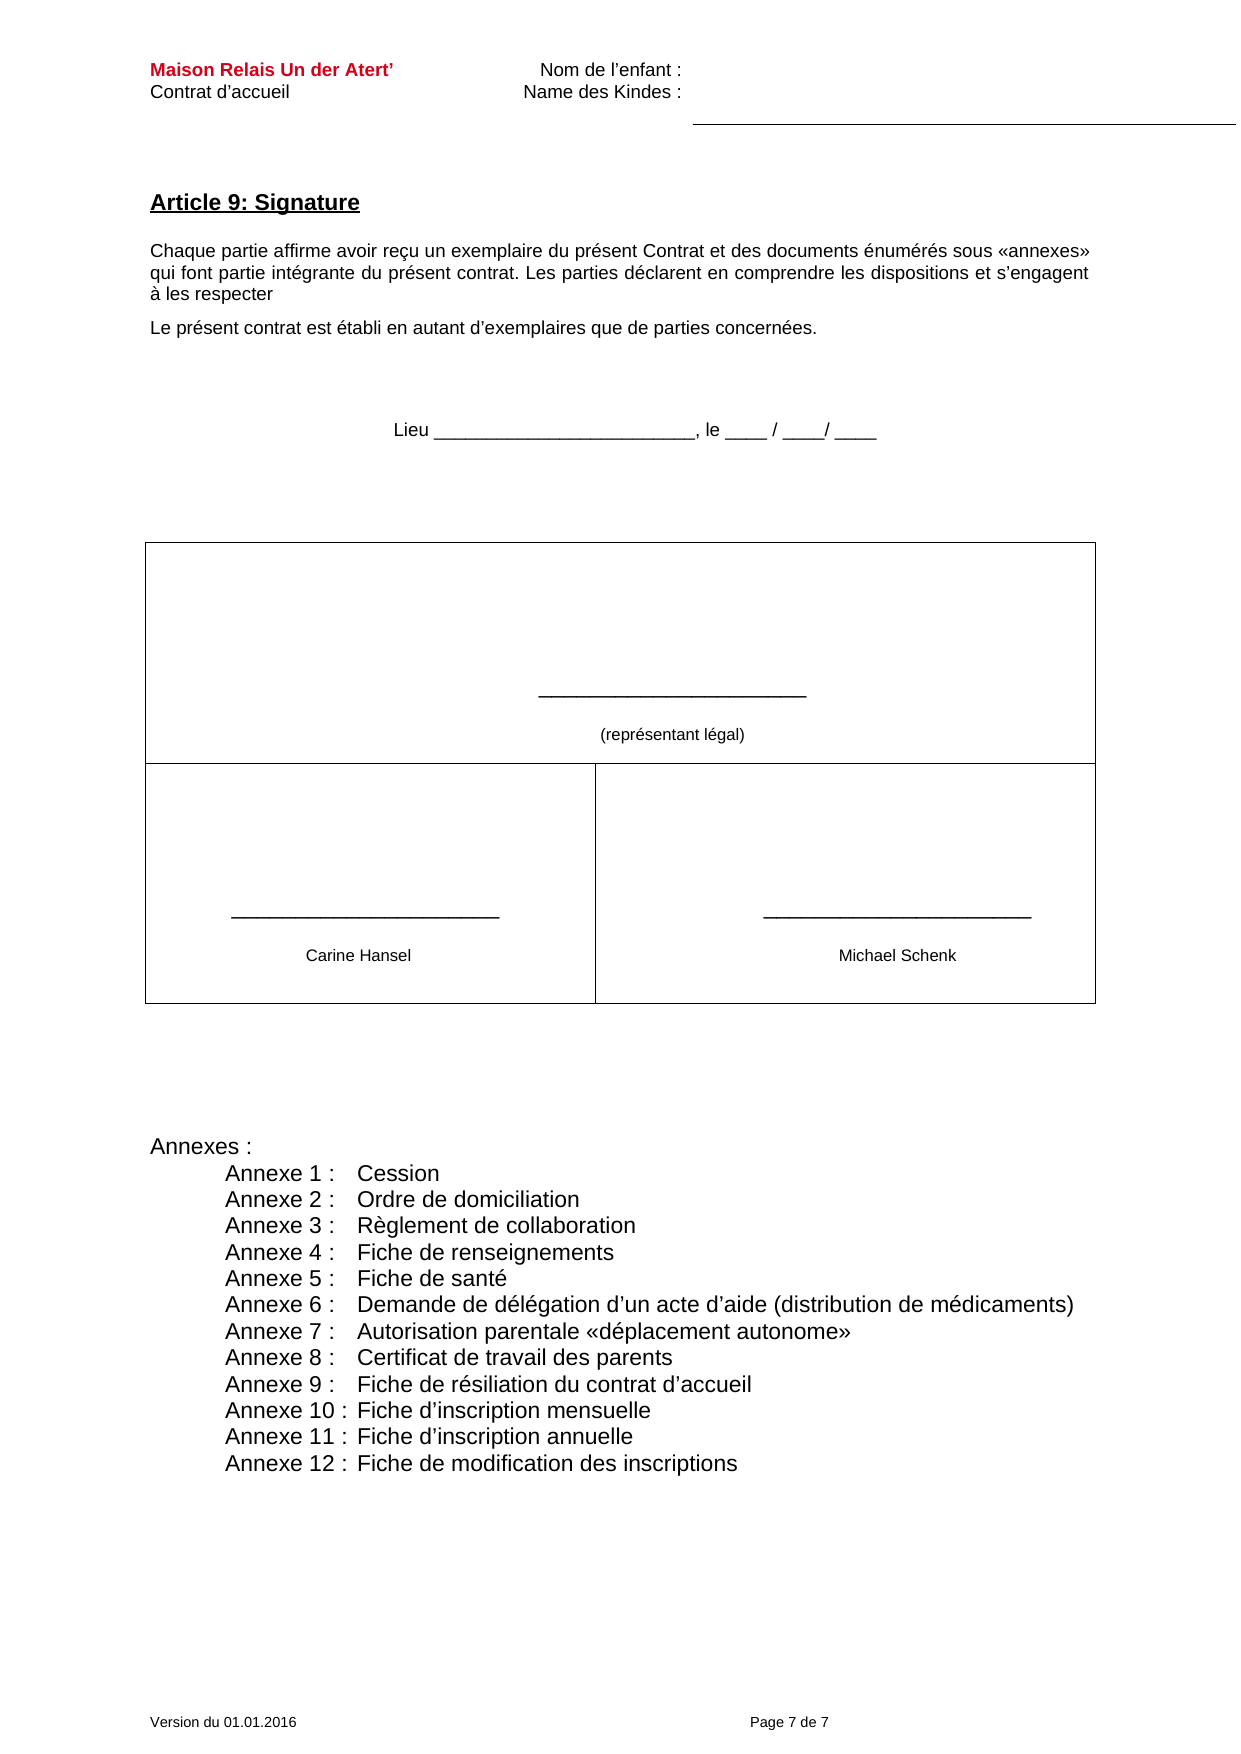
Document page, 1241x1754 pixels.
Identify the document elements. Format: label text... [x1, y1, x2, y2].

text Annexe 9 : Fiche de résiliation du contrat d’accueil [225, 1371, 1120, 1397]
text Chaque partie affirme avoir reçu un exemplaire du présent Contrat et des documents énumérés sous «annexes» qui font partie intégrante du présent contrat. Les parties déclarent en comprendre les dispositions et s’engagent à les respecter [150, 240, 1090, 304]
text Article 9: Signature [150, 188, 1120, 215]
text Annexe 5 : Fiche de santé [225, 1265, 1120, 1291]
text Annexe 6 : Demande de délégation d’un acte d’aide (distribution de médicaments) [225, 1291, 1120, 1318]
text Annexe 2 : Ordre de domiciliation [225, 1186, 1120, 1212]
text Annexe 11 : Fiche d’inscription annuelle [225, 1423, 1120, 1449]
text Annexe 10 : Fiche d’inscription mensuelle [225, 1397, 1120, 1423]
text Annexe 8 : Certificat de travail des parents [225, 1344, 1120, 1371]
text Lieu _________________________, le ____ / ____/ ____ [150, 419, 1120, 441]
table_cell _____________________ Carine Hansel [146, 764, 595, 1003]
text Annexe 4 : Fiche de renseignements [225, 1239, 1120, 1265]
text Annexes : [150, 1133, 1120, 1160]
text Annexe 12 : Fiche de modification des inscriptions [225, 1449, 1120, 1476]
text Le présent contrat est établi en autant d’exemplaires que de parties concernées. [150, 317, 1090, 339]
table_cell _____________________ Michael Schenk [596, 764, 1095, 1003]
text Annexe 7 : Autorisation parentale «déplacement autonome» [225, 1318, 1120, 1344]
table_header _____________________ (représentant légal) [146, 543, 1095, 763]
text Annexe 1 : Cession [225, 1160, 1120, 1186]
text Annexe 3 : Règlement de collaboration [225, 1212, 1120, 1239]
